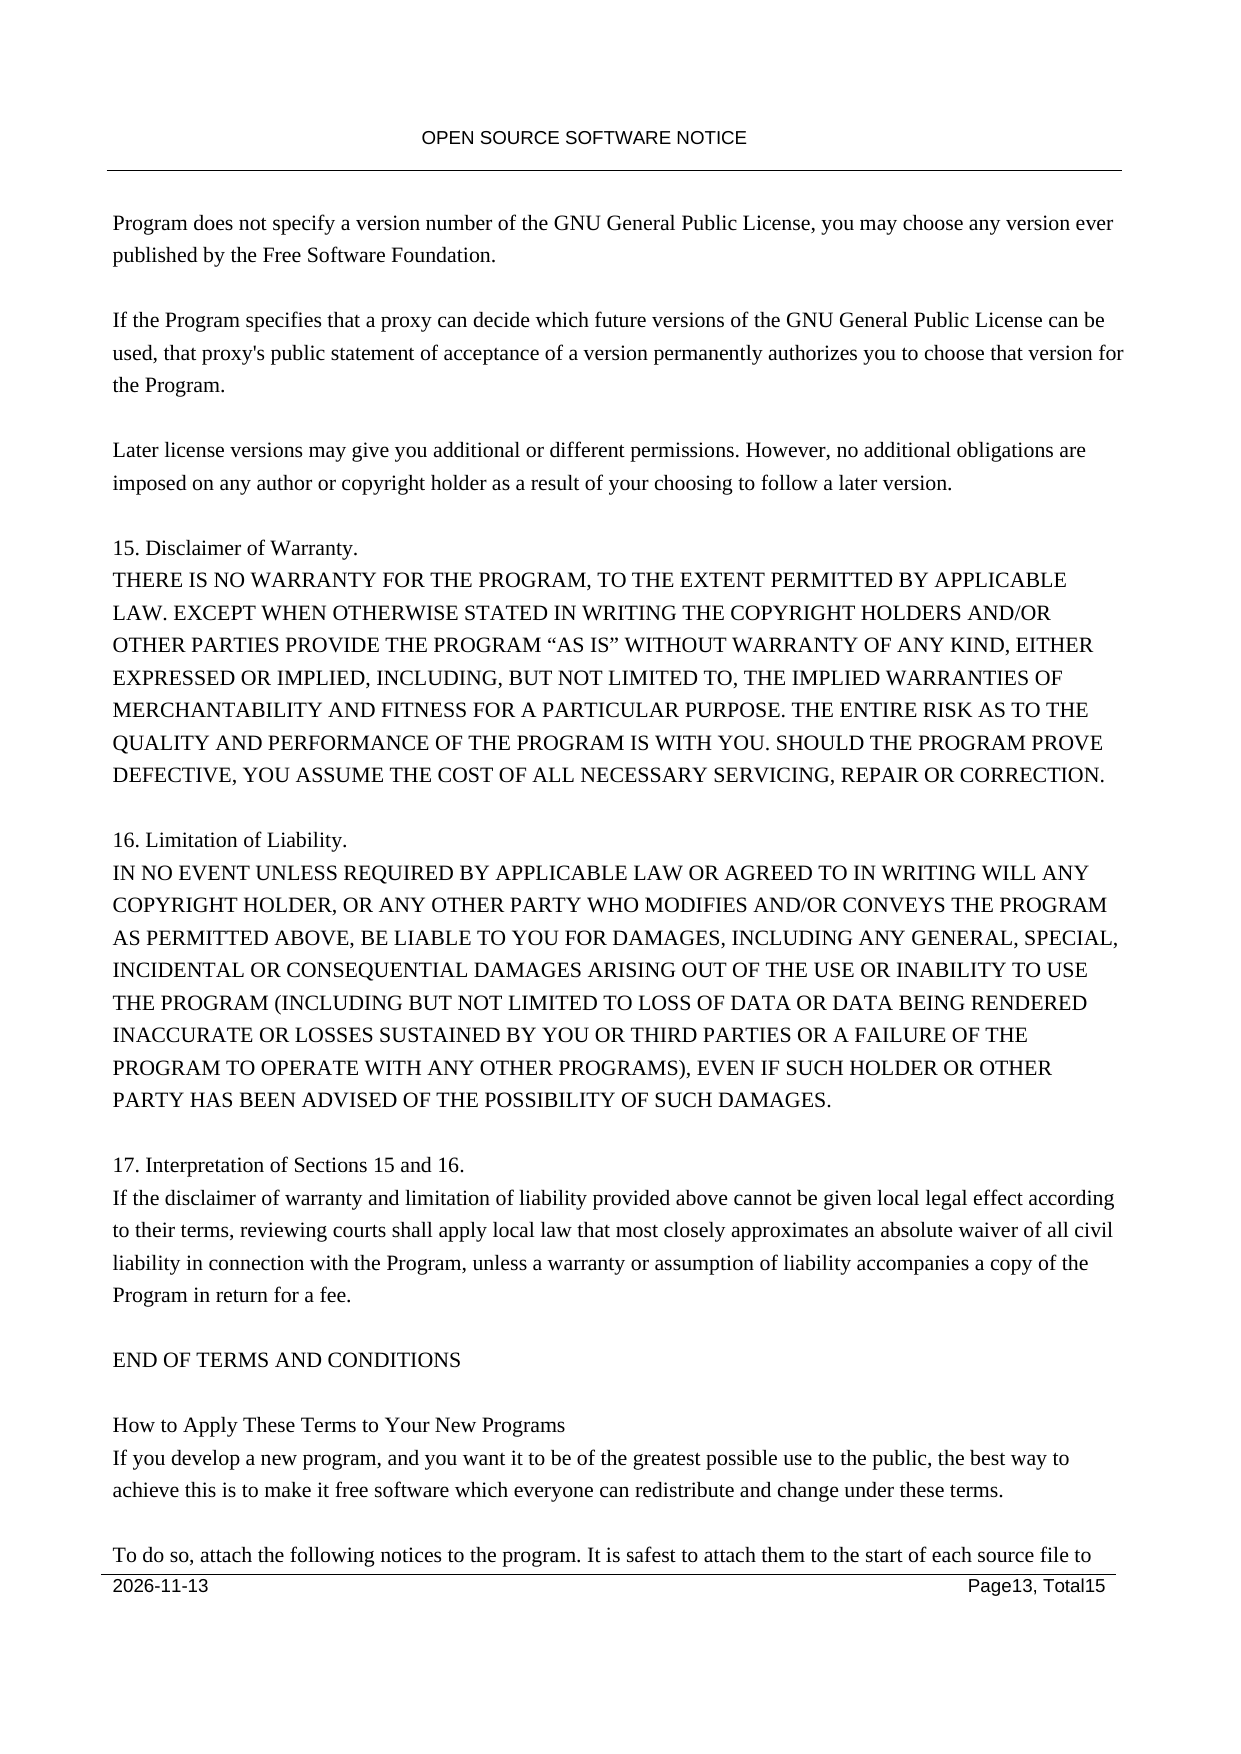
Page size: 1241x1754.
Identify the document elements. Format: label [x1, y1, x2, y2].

text [112, 206, 1128, 1571]
